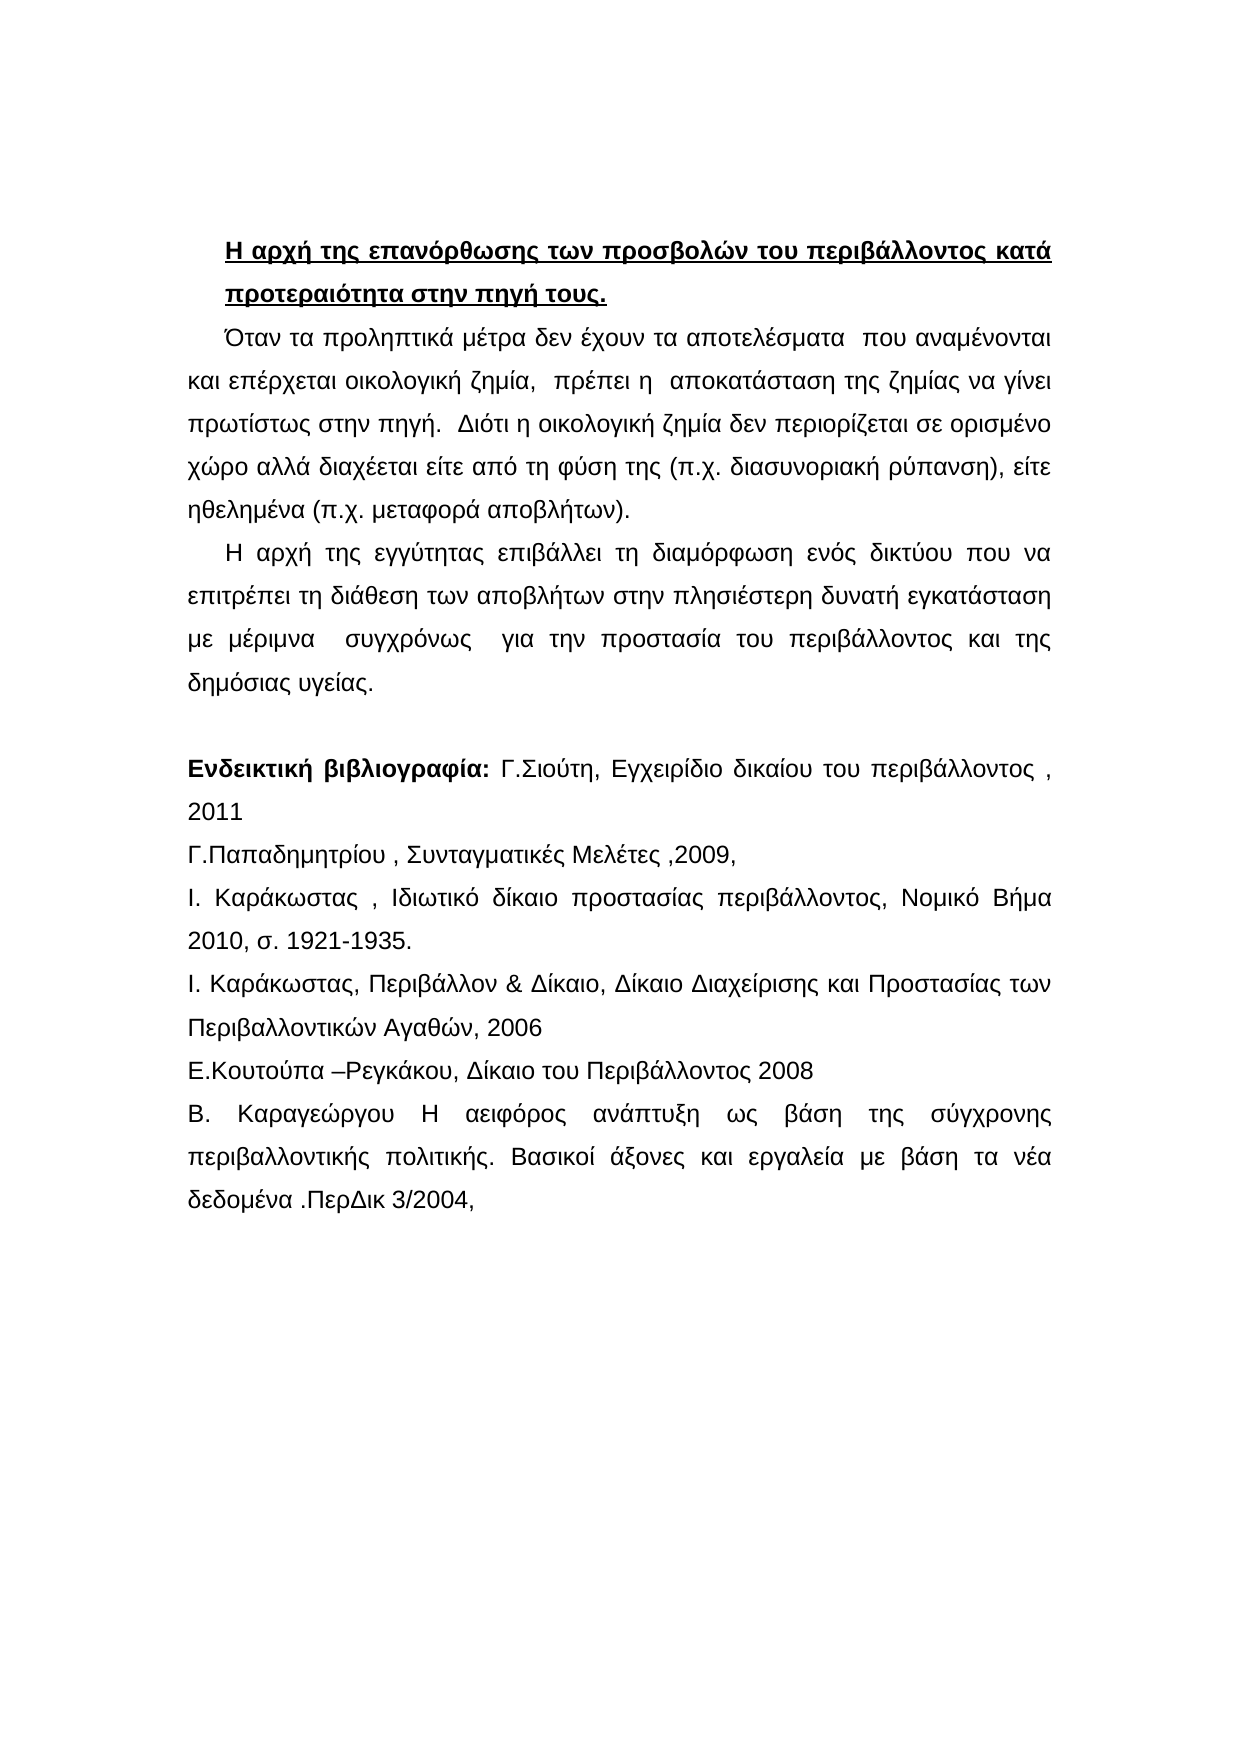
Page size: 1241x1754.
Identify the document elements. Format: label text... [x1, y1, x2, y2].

text Η αρχή της επανόρθωσης των προσβολών του περιβάλλοντος κατά προτεραιότητα στην πηγή τους. [225, 236, 1053, 308]
text Όταν τα προληπτικά μέτρα δεν έχουν τα αποτελέσματα που αναμένονται και επέρχεται οικολογική ζημία, πρέπει η αποκατάσταση της ζημίας να γίνει πρωτίστως στην πηγή. Διότι η οικολογική ζημία δεν περιορίζεται σε ορισμένο χώρο αλλά διαχέεται είτε από τη φύση της (π.χ. διασυνοριακή ρύπανση), είτε ηθελημένα (π.χ. μεταφορά αποβλήτων). [187, 322, 1053, 524]
text Ι. Καράκωστας, Περιβάλλον & Δίκαιο, Δίκαιο Διαχείρισης και Προστασίας των Περιβαλλοντικών Αγαθών, 2006 [187, 969, 1053, 1041]
text Β. Καραγεώργου Η αειφόρος ανάπτυξη ως βάση της σύγχρονης περιβαλλοντικής πολιτικής. Βασικοί άξονες και εργαλεία με βάση τα νέα δεδομένα .ΠερΔικ 3/2004, [187, 1099, 1053, 1214]
text Γ.Παπαδημητρίου , Συνταγματικές Μελέτες ,2009, [187, 840, 1053, 869]
text Ι. Καράκωστας , Ιδιωτικό δίκαιο προστασίας περιβάλλοντος, Νομικό Βήμα 2010, σ. 1921-1935. [187, 883, 1053, 955]
text Η αρχή της εγγύτητας επιβάλλει τη διαμόρφωση ενός δικτύου που να επιτρέπει τη διάθεση των αποβλήτων στην πλησιέστερη δυνατή εγκατάσταση με μέριμνα συγχρόνως για την προστασία του περιβάλλοντος και της δημόσιας υγείας. [187, 538, 1053, 696]
text Ενδεικτική βιβλιογραφία: Γ.Σιούτη, Εγχειρίδιο δικαίου του περιβάλλοντος , 2011 [187, 754, 1053, 826]
text Ε.Κουτούπα –Ρεγκάκου, Δίκαιο του Περιβάλλοντος 2008 [187, 1056, 1053, 1084]
